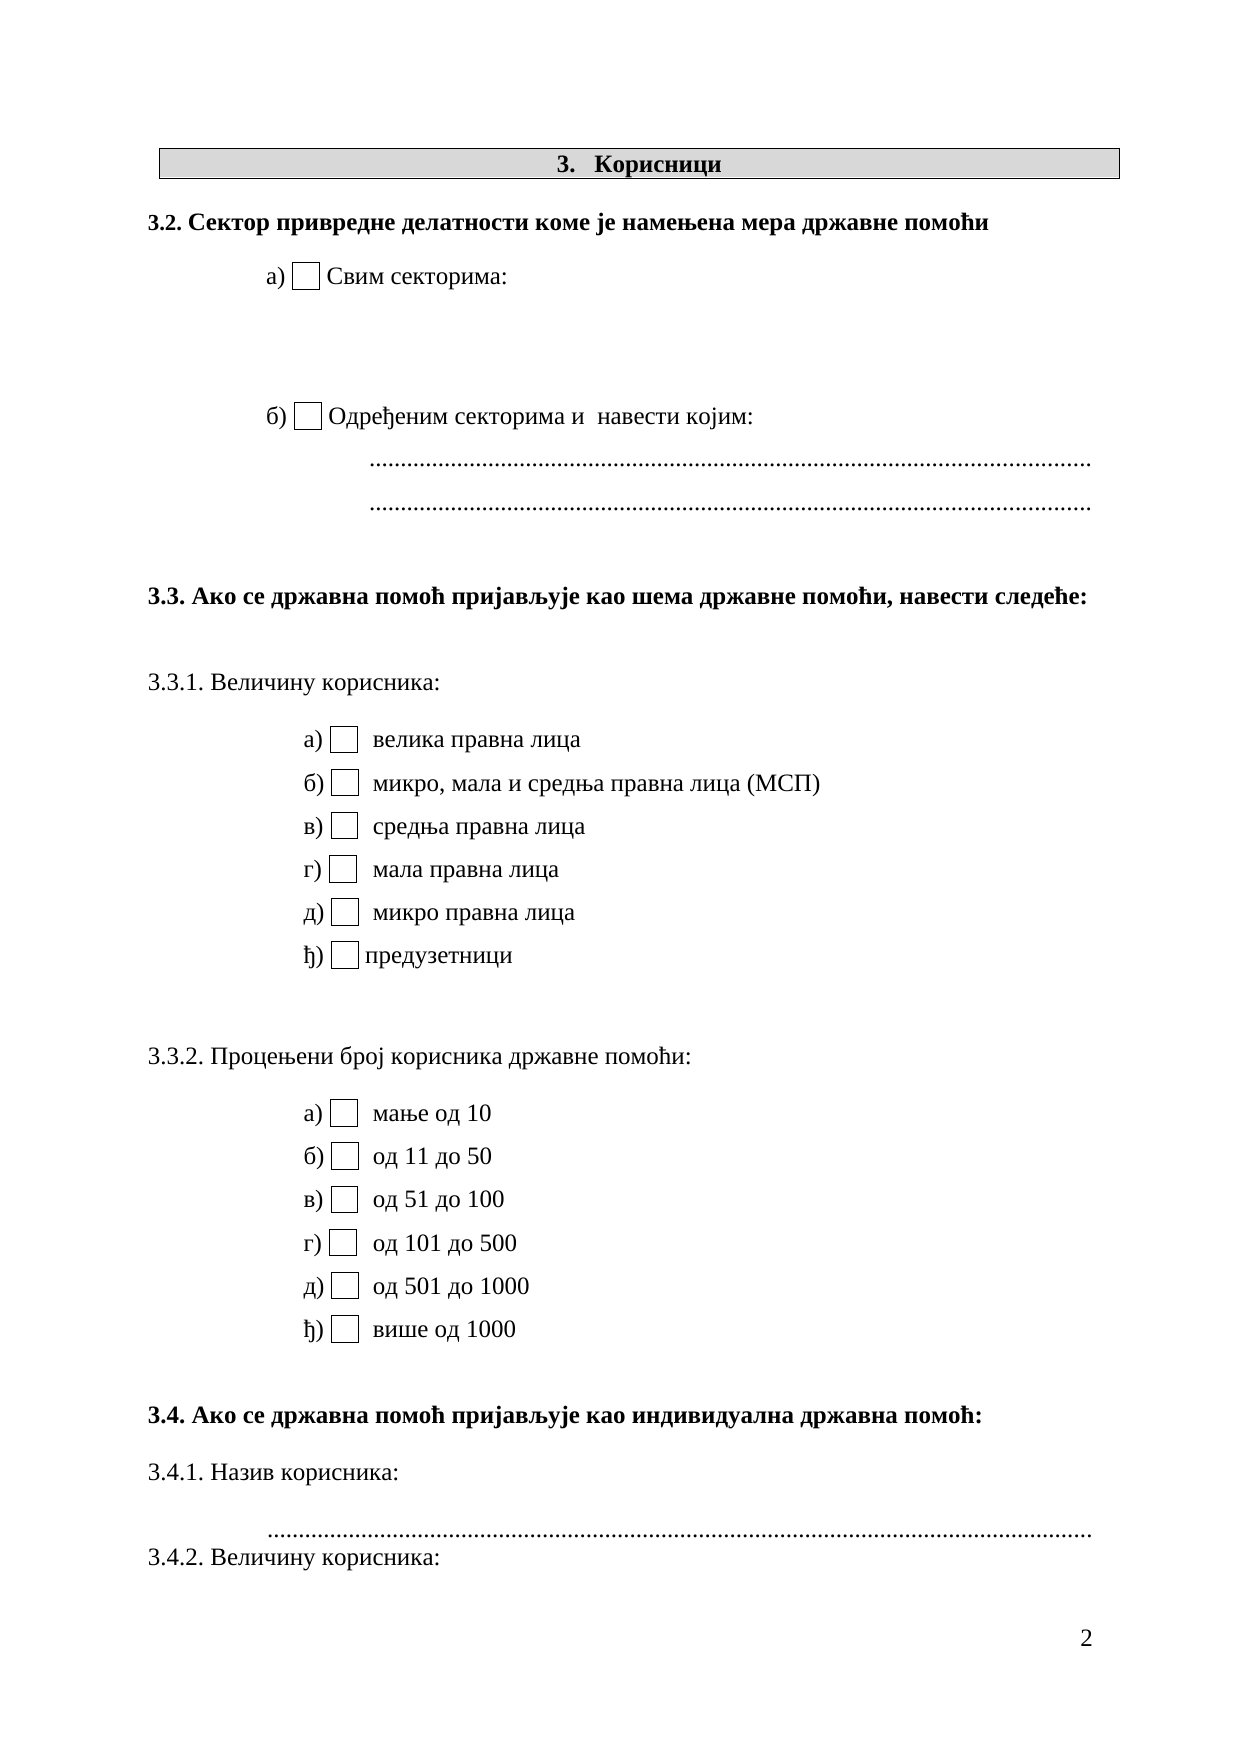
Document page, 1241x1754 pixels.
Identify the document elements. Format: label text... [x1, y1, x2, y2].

text г) од 101 до 500 [303, 1228, 1093, 1256]
text 3.4.2. Величину корисника: [148, 1542, 1093, 1571]
text г) мала правна лица [303, 854, 1093, 883]
text 3.4. Ако се државна помоћ пријављује као индивидуална државна помоћ: [148, 1400, 1093, 1429]
text б) микро, мала и средња правна лица (МСП) [303, 768, 1093, 796]
text б) од 11 до 50 [303, 1141, 1093, 1170]
text а) мање од 10 [303, 1098, 1093, 1127]
text 3.2. Сектор привредне делатности коме је намењена мера државне помоћи [148, 207, 1093, 236]
text а) Свим секторима: [266, 261, 1093, 333]
text 3.3. Ако се државна помоћ пријављује као шема државне помоћи, навести следеће: [148, 581, 1093, 609]
text 3.3.1. Величину корисника: [148, 667, 1093, 696]
text в) средња правна лица [303, 811, 1093, 839]
text а) велика правна лица [303, 724, 1093, 753]
text в) од 51 до 100 [303, 1184, 1093, 1213]
text ђ) предузетници [303, 940, 1093, 969]
text б) Одређеним секторима и навести којим: [266, 401, 1093, 430]
table_header Корисници [160, 149, 1119, 177]
text 3.3.2. Процењени број корисника државне помоћи: [148, 1041, 1093, 1069]
text 3.4.1. Назив корисника: [148, 1457, 1093, 1486]
text д) микро правна лица [303, 897, 1093, 926]
text д) од 501 до 1000 [303, 1271, 1093, 1299]
text ђ) више од 1000 [303, 1314, 1093, 1343]
